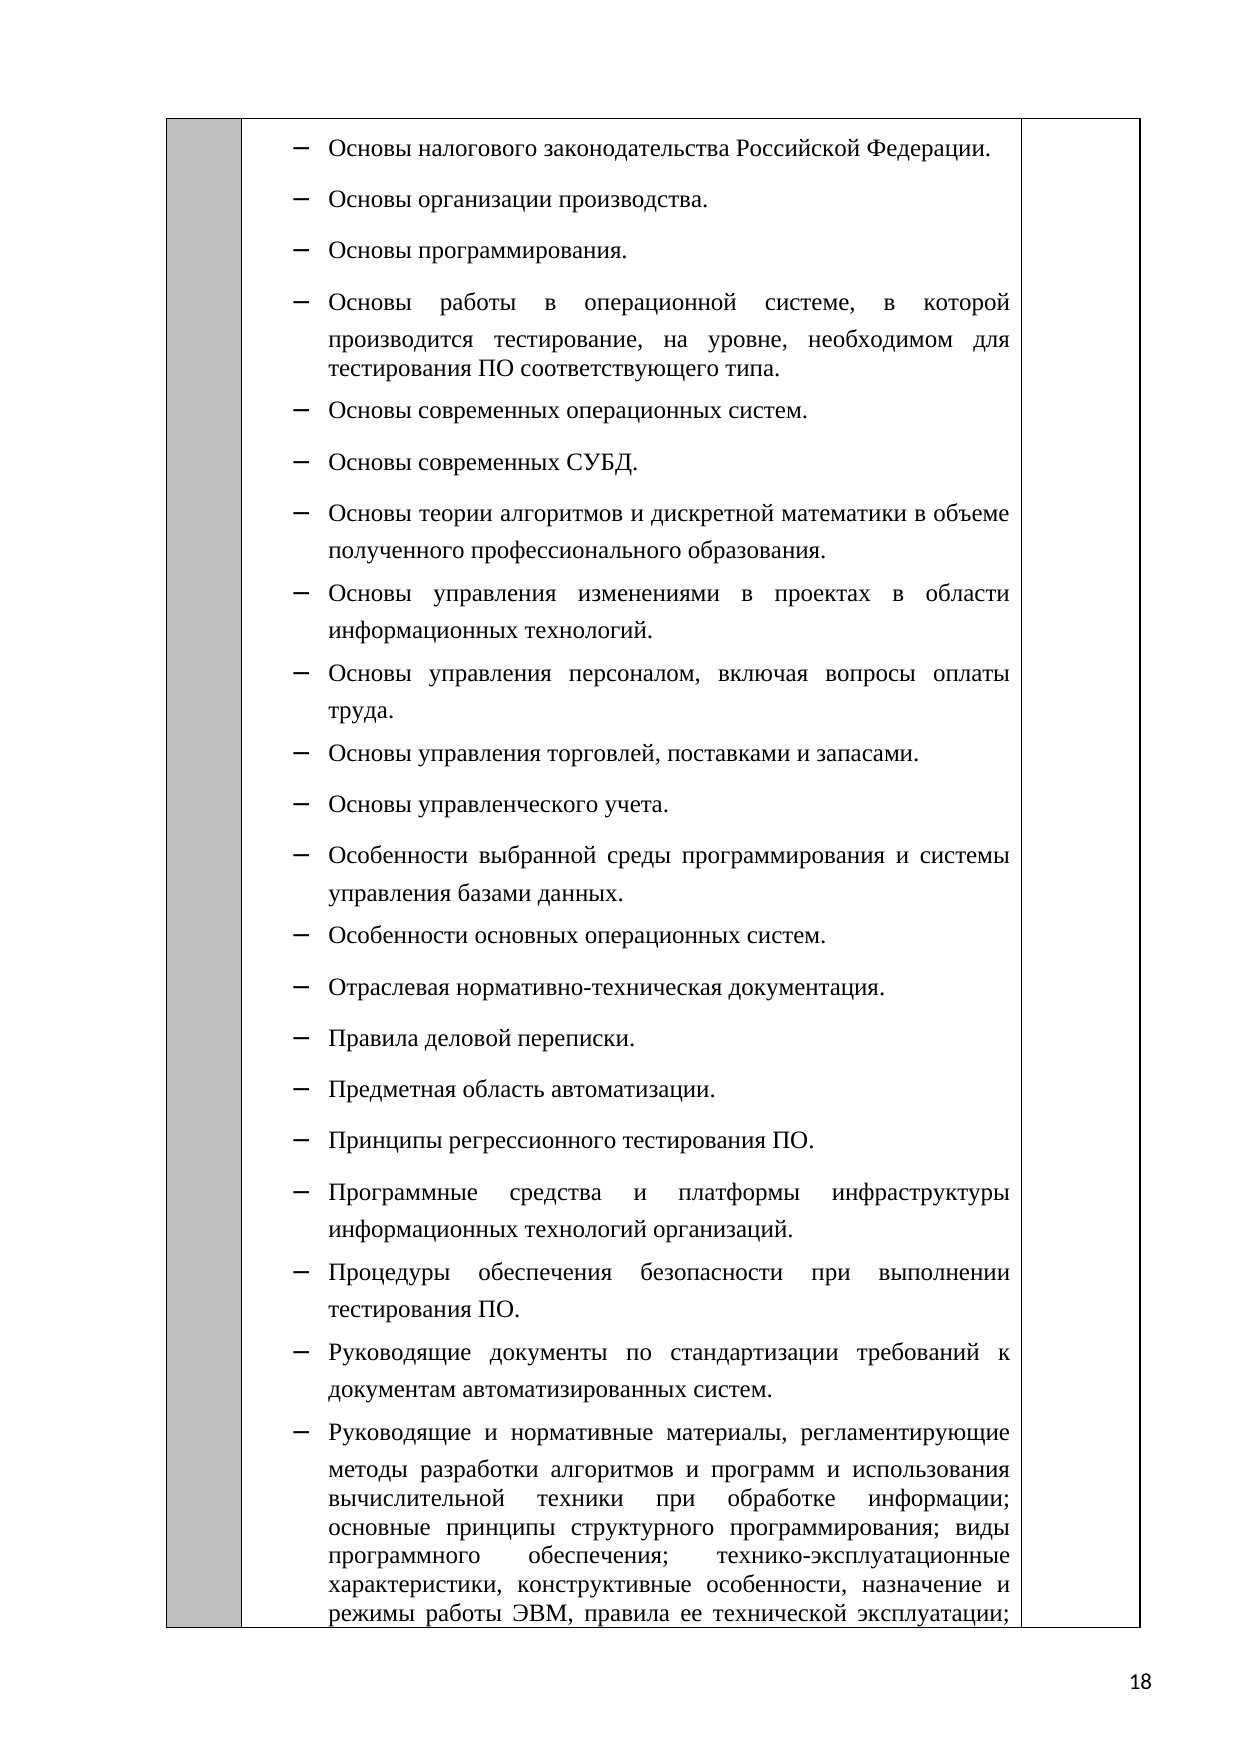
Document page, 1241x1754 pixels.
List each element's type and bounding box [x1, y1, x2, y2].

table_cell [1022, 119, 1139, 1627]
table_cell [242, 119, 1021, 1627]
